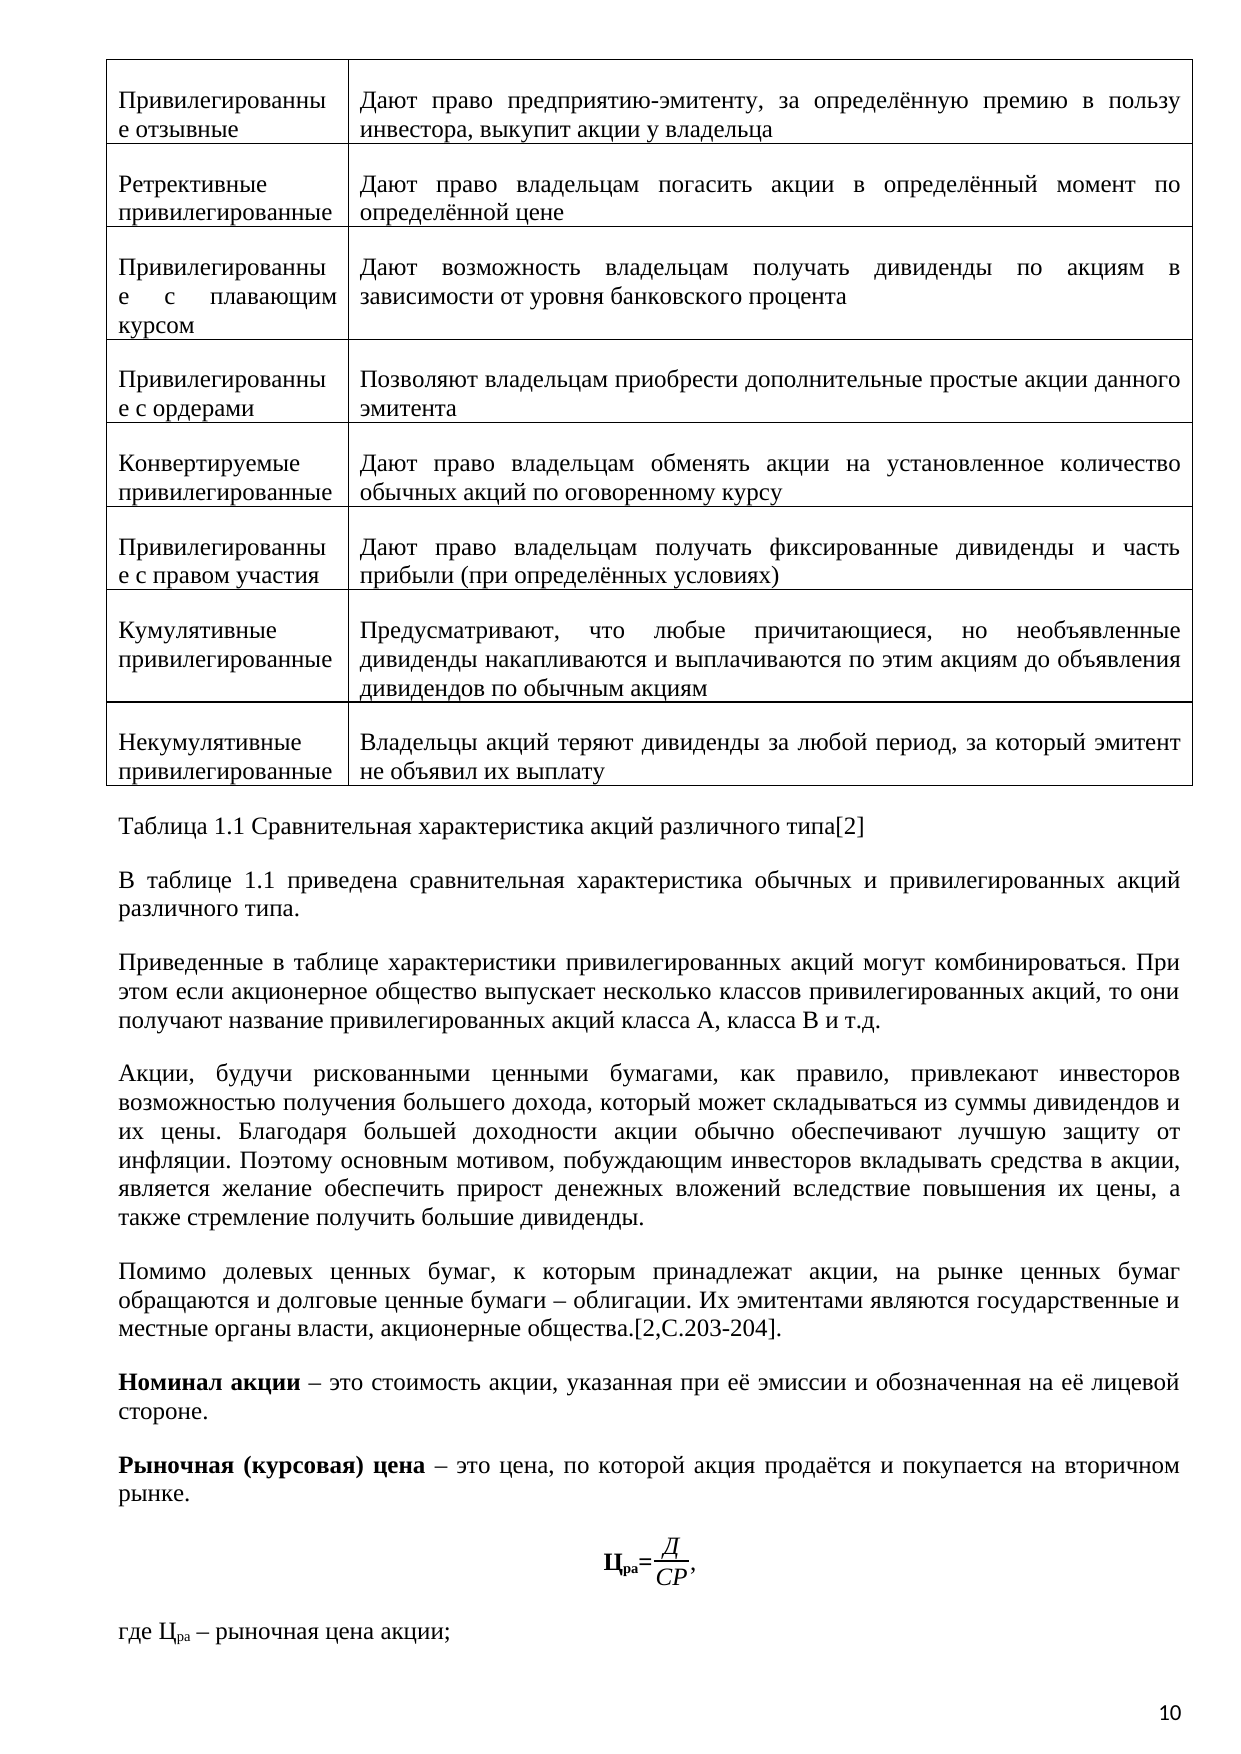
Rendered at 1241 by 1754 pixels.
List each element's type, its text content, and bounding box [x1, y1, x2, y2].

text В таблице 1.1 приведена сравнительная характеристика обычных и привилегированных акций различного типа. [118, 865, 1181, 922]
table_cell Некумулятивные привилегированные [107, 703, 348, 785]
text Номинал акции – это стоимость акции, указанная при её эмиссии и обозначенная на её лицевой стороне. [118, 1367, 1181, 1425]
text Цра=, [118, 1532, 1181, 1591]
table_cell Привилегированные с ордерами [107, 340, 348, 422]
table_cell Конвертируемые привилегированные [107, 423, 348, 506]
table_cell Ретрективные привилегированные [107, 144, 348, 226]
table_cell Привилегированные с правом участия [107, 507, 348, 589]
text Таблица 1.1 Сравнительная характеристика акций различного типа[2] [118, 811, 1181, 840]
table_cell Дают право владельцам обменять акции на установленное количество обычных акций по оговоренному курсу [349, 423, 1192, 506]
table_cell Привилегированные отзывные [107, 60, 348, 143]
table_cell Привилегированные с плавающим курсом [107, 227, 348, 338]
table_cell Дают возможность владельцам получать дивиденды по акциям в зависимости от уровня банковского процента [349, 227, 1192, 338]
text Рыночная (курсовая) цена – это цена, по которой акция продаётся и покупается на вторичном рынке. [118, 1450, 1181, 1507]
table_cell Владельцы акций теряют дивиденды за любой период, за который эмитент не объявил их выплату [349, 703, 1192, 785]
table_cell Дают право владельцам погасить акции в определённый момент по определённой цене [349, 144, 1192, 226]
table_cell Позволяют владельцам приобрести дополнительные простые акции данного эмитента [349, 340, 1192, 422]
text где Цра – рыночная цена акции; [118, 1616, 1181, 1645]
table_cell Кумулятивные привилегированные [107, 590, 348, 701]
table_cell Дают право владельцам получать фиксированные дивиденды и часть прибыли (при определённых условиях) [349, 507, 1192, 589]
table_cell Предусматривают, что любые причитающиеся, но необъявленные дивиденды накапливаются и выплачиваются по этим акциям до объявления дивидендов по обычным акциям [349, 590, 1192, 701]
text Акции, будучи рискованными ценными бумагами, как правило, привлекают инвесторов возможностью получения большего дохода, который может складываться из суммы дивидендов и их цены. Благодаря большей доходности акции обычно обеспечивают лучшую защиту от инфляции. Поэтому основным мотивом, побуждающим инвесторов вкладывать средства в акции, является желание обеспечить прирост денежных вложений вследствие повышения их цены, а также стремление получить большие дивиденды. [118, 1058, 1181, 1231]
text Приведенные в таблице характеристики привилегированных акций могут комбинироваться. При этом если акционерное общество выпускает несколько классов привилегированных акций, то они получают название привилегированных акций класса А, класса В и т.д. [118, 947, 1181, 1033]
text Помимо долевых ценных бумаг, к которым принадлежат акции, на рынке ценных бумаг обращаются и долговые ценные бумаги – облигации. Их эмитентами являются государственные и местные органы власти, акционерные общества.[2,С.203-204]. [118, 1256, 1181, 1342]
table_cell Дают право предприятию-эмитенту, за определённую премию в пользу инвестора, выкупит акции у владельца [349, 60, 1192, 143]
